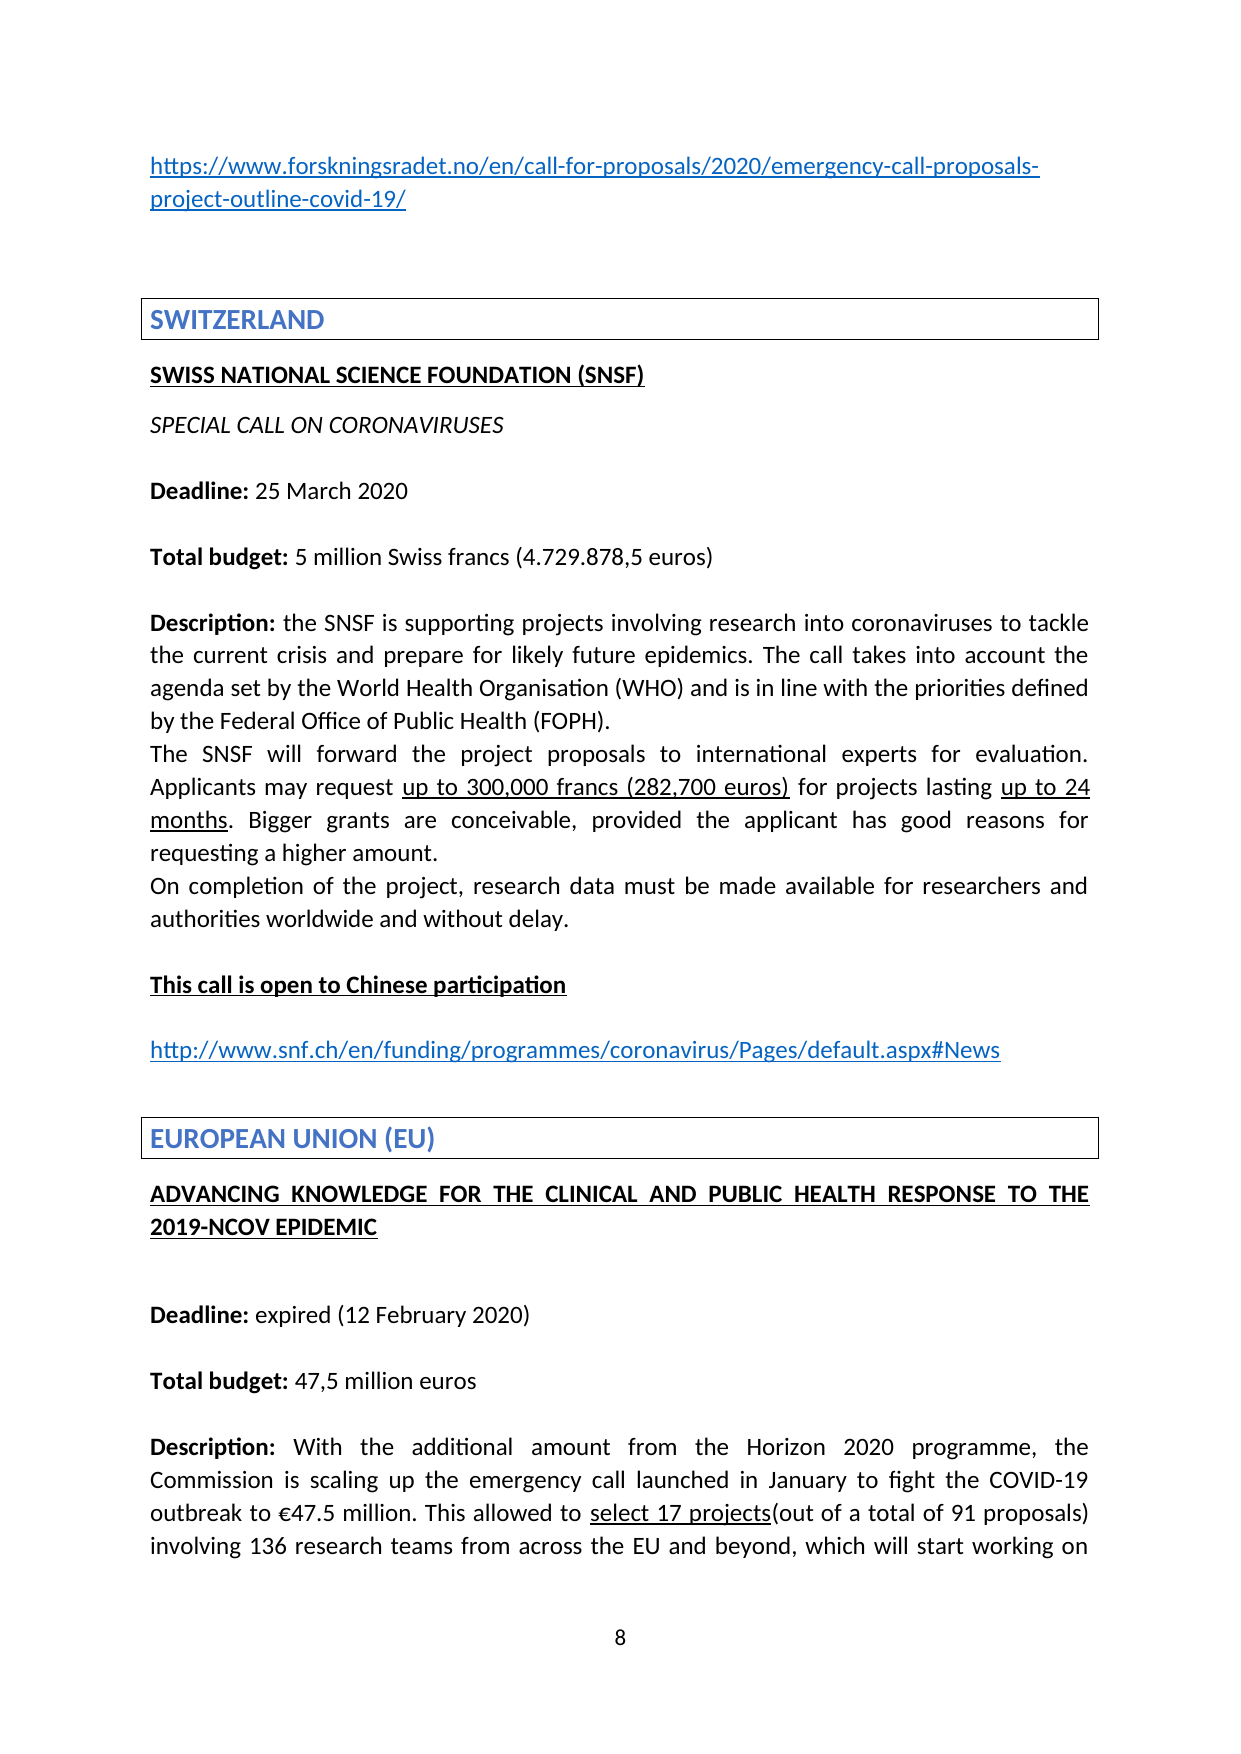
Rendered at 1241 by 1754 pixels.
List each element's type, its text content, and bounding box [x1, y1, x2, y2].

text Deadline: expired (12 February 2020) [150, 1299, 1090, 1330]
text The SNSF will forward the project proposals to international experts for evaluation. Applicants may request up to 300,000 francs (282,700 euros) for projects lasting up to 24 months. Bigger grants are conceivable, provided the applicant has good reasons for requesting a higher amount. [150, 738, 1090, 868]
text This call is open to Chinese participation [150, 969, 1090, 999]
subtitle SWITZERLAND [142, 299, 1098, 339]
subtitle ADVANCING KNOWLEDGE FOR THE CLINICAL AND PUBLIC HEALTH RESPONSE TO THE 2019-NCOV EPIDEMIC [150, 1206, 1090, 1242]
text http://www.snf.ch/en/funding/programmes/coronavirus/Pages/default.aspx#News [150, 1035, 1090, 1065]
text SPECIAL CALL ON CORONAVIRUSES [150, 409, 1090, 440]
text Deadline: 25 March 2020 [150, 475, 1090, 506]
text https://www.forskningsradet.no/en/call-for-proposals/2020/emergency-call-proposals-project-outline-covid-19/ [150, 150, 1090, 213]
subtitle ADVANCING KNOWLEDGE FOR THE CLINICAL AND PUBLIC HEALTH RESPONSE TO THE 2019-NCOV EPIDEMIC [150, 1178, 1090, 1205]
subtitle EUROPEAN UNION (EU) [142, 1118, 1098, 1158]
text On completion of the project, research data must be made available for researchers and authorities worldwide and without delay. [150, 870, 1090, 933]
text Total budget: 5 million Swiss francs (4.729.878,5 euros) [150, 541, 1090, 571]
text Description: the SNSF is supporting projects involving research into coronaviruses to tackle the current crisis and prepare for likely future epidemics. The call takes into account the agenda set by the World Health Organisation (WHO) and is in line with the priorities defined by the Federal Office of Public Health (FOPH). [150, 607, 1090, 736]
text Total budget: 47,5 million euros [150, 1365, 1090, 1396]
subtitle SWISS NATIONAL SCIENCE FOUNDATION (SNSF) [150, 360, 1090, 390]
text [150, 1431, 1090, 1560]
